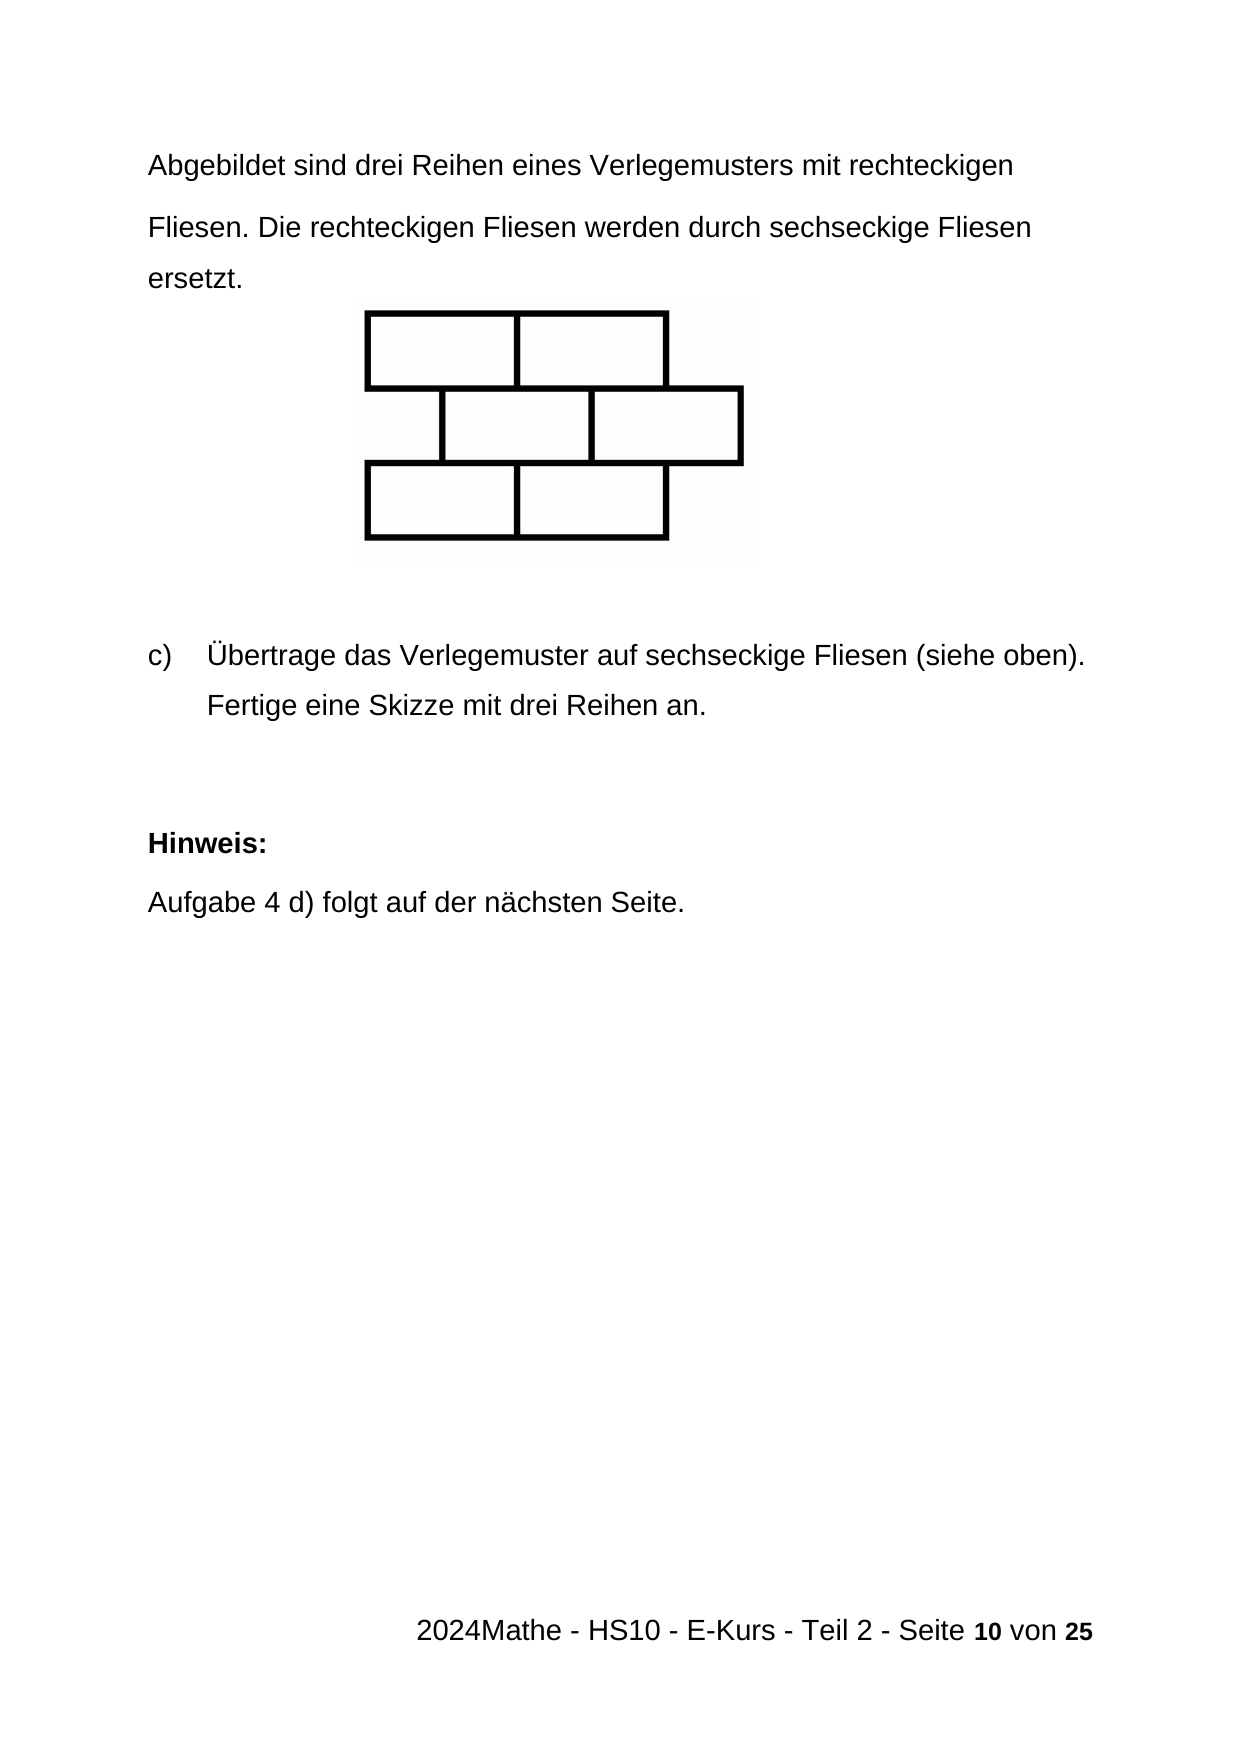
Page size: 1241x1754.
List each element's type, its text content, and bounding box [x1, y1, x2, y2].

list c) Übertrage das Verlegemuster auf sechseckige Fliesen (siehe oben). Fertige eine Skizze mit drei Reihen an. [148, 638, 1093, 721]
list Aufgabe 4 d) folgt auf der nächsten Seite. [148, 885, 1093, 918]
picture [350, 299, 761, 568]
text Fliesen. Die rechteckigen Fliesen werden durch sechseckige Fliesen ersetzt. [148, 210, 1093, 294]
subtitle Hinweis: [148, 826, 1093, 859]
text Abgebildet sind drei Reihen eines Verlegemusters mit rechteckigen [148, 148, 1093, 181]
